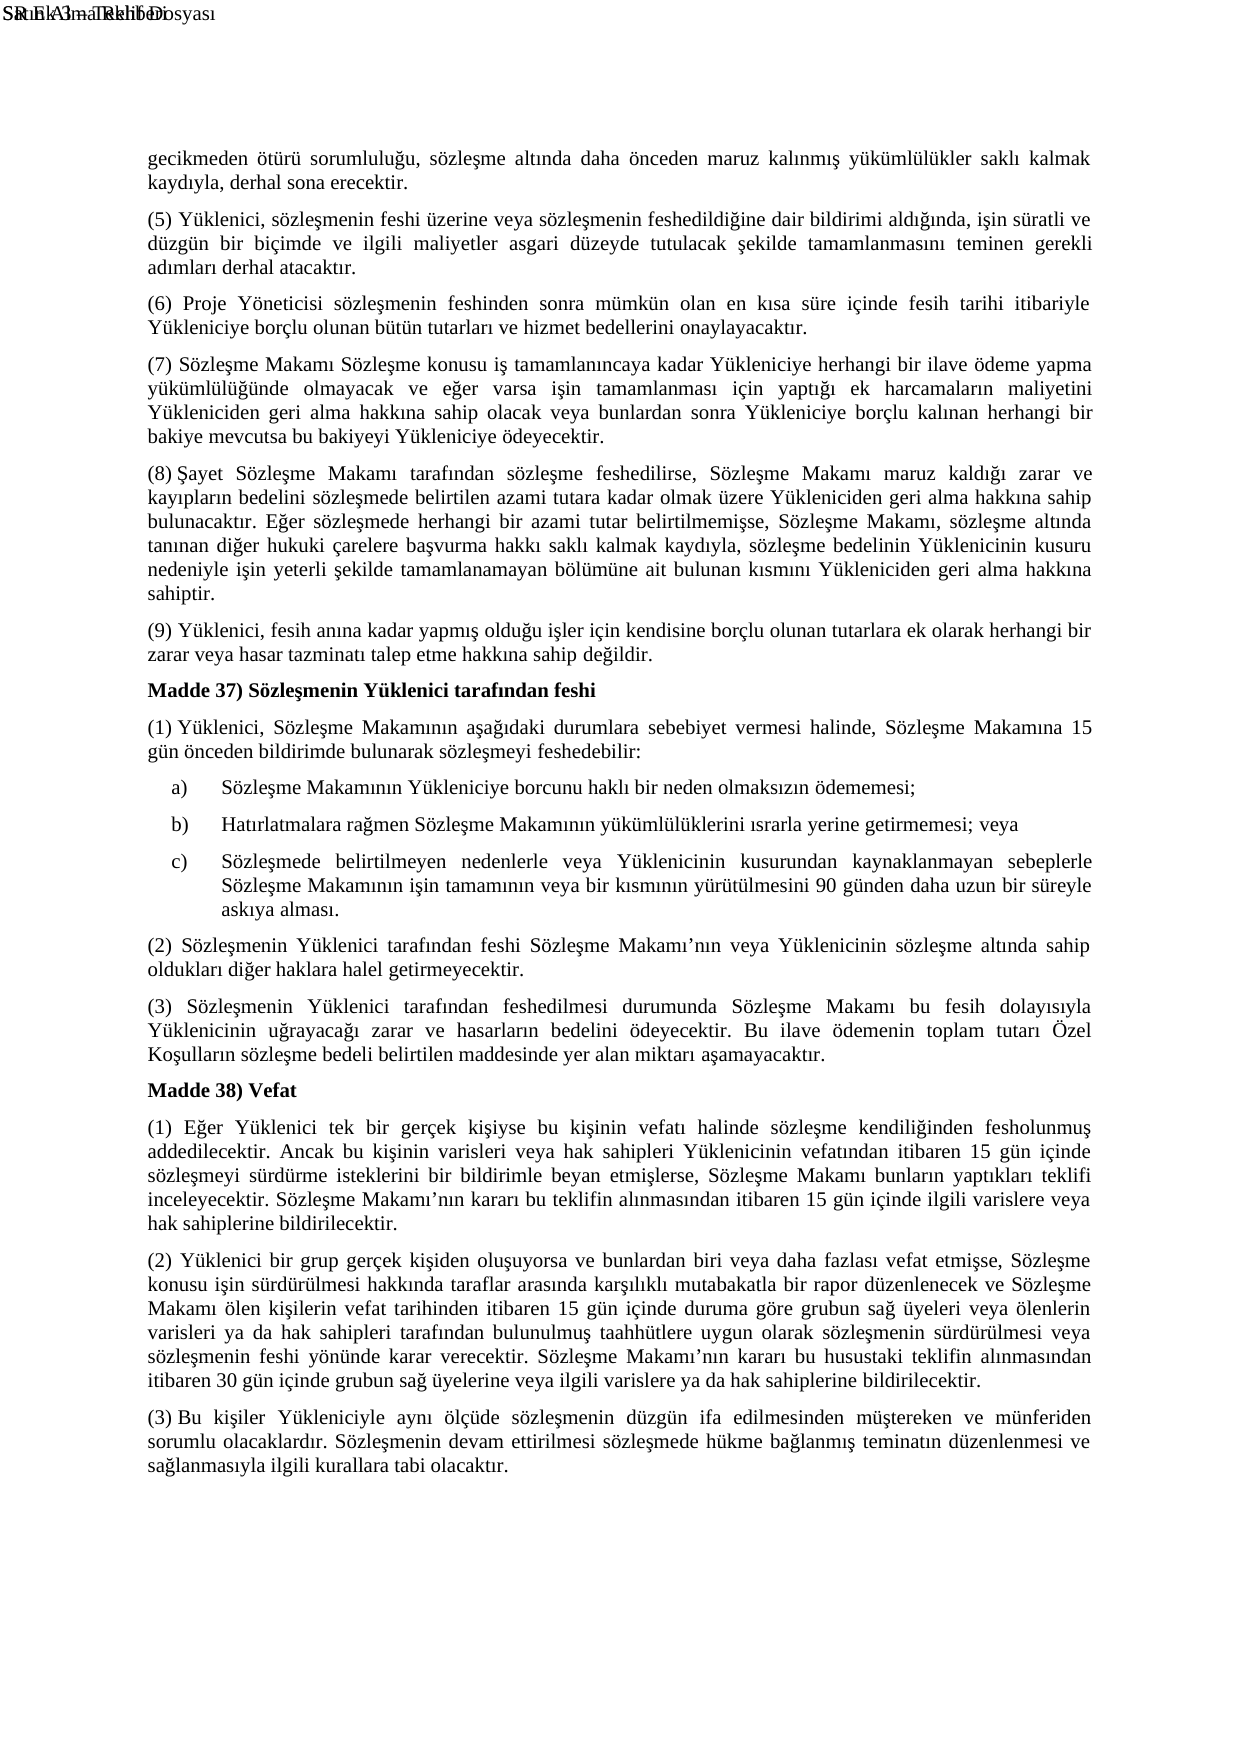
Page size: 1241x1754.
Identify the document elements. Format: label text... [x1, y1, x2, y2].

list Yüklenici, Sözleşme Makamının aşağıdaki durumlara sebebiyet vermesi halinde, Sözleşme Makamına 15 gün önceden bildirimde bulunarak sözleşmeyi feshedebilir: [147, 714, 1092, 763]
text gecikmeden ötürü sorumluluğu, sözleşme altında daha önceden maruz kalınmış yükümlülükler saklı kalmak kaydıyla, derhal sona erecektir. [147, 146, 1092, 194]
list Sözleşme Makamı Sözleşme konusu iş tamamlanıncaya kadar Yükleniciye herhangi bir ilave ödeme yapma yükümlülüğünde olmayacak ve eğer varsa işin tamamlanması için yaptığı ek harcamaların maliyetini Yükleniciden geri alma hakkına sahip olacak veya bunlardan sonra Yükleniciye borçlu kalınan herhangi bir bakiye mevcutsa bu bakiyeyi Yükleniciye ödeyecektir. [147, 352, 1093, 448]
list Şayet Sözleşme Makamı tarafından sözleşme feshedilirse, Sözleşme Makamı maruz kaldığı zarar ve kayıpların bedelini sözleşmede belirtilen azami tutara kadar olmak üzere Yükleniciden geri alma hakkına sahip bulunacaktır. Eğer sözleşmede herhangi bir azami tutar belirtilmemişse, Sözleşme Makamı, sözleşme altında tanınan diğer hukuki çarelere başvurma hakkı saklı kalmak kaydıyla, sözleşme bedelinin Yüklenicinin kusuru nedeniyle işin yeterli şekilde tamamlanamayan bölümüne ait bulunan kısmını Yükleniciden geri alma hakkına sahiptir. [147, 461, 1092, 605]
list Yüklenici bir grup gerçek kişiden oluşuyorsa ve bunlardan biri veya daha fazlası vefat etmişse, Sözleşme konusu işin sürdürülmesi hakkında taraflar arasında karşılıklı mutabakatla bir rapor düzenlenecek ve Sözleşme Makamı ölen kişilerin vefat tarihinden itibaren 15 gün içinde duruma göre grubun sağ üyeleri veya ölenlerin varisleri ya da hak sahipleri tarafından bulunulmuş taahhütlere uygun olarak sözleşmenin sürdürülmesi veya sözleşmenin feshi yönünde karar verecektir. Sözleşme Makamı’nın kararı bu husustaki teklifin alınmasından itibaren 30 gün içinde grubun sağ üyelerine veya ilgili varislere ya da hak sahiplerine bildirilecektir. [147, 1248, 1092, 1392]
list Eğer Yüklenici tek bir gerçek kişiyse bu kişinin vefatı halinde sözleşme kendiliğinden fesholunmuş addedilecektir. Ancak bu kişinin varisleri veya hak sahipleri Yüklenicinin vefatından itibaren 15 gün içinde sözleşmeyi sürdürme isteklerini bir bildirimle beyan etmişlerse, Sözleşme Makamı bunların yaptıkları teklifi inceleyecektir. Sözleşme Makamı’nın kararı bu teklifin alınmasından itibaren 15 gün içinde ilgili varislere veya hak sahiplerine bildirilecektir. [147, 1115, 1092, 1235]
subtitle Madde 38) Vefat [147, 1078, 1223, 1102]
list Yüklenici, sözleşmenin feshi üzerine veya sözleşmenin feshedildiğine dair bildirimi aldığında, işin süratli ve düzgün bir biçimde ve ilgili maliyetler asgari düzeyde tutulacak şekilde tamamlanmasını teminen gerekli adımları derhal atacaktır. [147, 206, 1093, 279]
list Sözleşmenin Yüklenici tarafından feshi Sözleşme Makamı’nın veya Yüklenicinin sözleşme altında sahip oldukları diğer haklara halel getirmeyecektir. [147, 933, 1092, 981]
list Bu kişiler Yükleniciyle aynı ölçüde sözleşmenin düzgün ifa edilmesinden müştereken ve münferiden sorumlu olacaklardır. Sözleşmenin devam ettirilmesi sözleşmede hükme bağlanmış teminatın düzenlenmesi ve sağlanmasıyla ilgili kurallara tabi olacaktır. [147, 1405, 1092, 1477]
list Sözleşme Makamının Yükleniciye borcunu haklı bir neden olmaksızın ödememesi; [171, 775, 1223, 799]
list Yüklenici, fesih anına kadar yapmış olduğu işler için kendisine borçlu olunan tutarlara ek olarak herhangi bir zarar veya hasar tazminatı talep etme hakkına sahip değildir. [147, 617, 1092, 666]
list Hatırlatmalara rağmen Sözleşme Makamının yükümlülüklerini ısrarla yerine getirmemesi; veya [171, 812, 1223, 836]
subtitle Madde 37) Sözleşmenin Yüklenici tarafından feshi [147, 678, 1223, 702]
list Proje Yöneticisi sözleşmenin feshinden sonra mümkün olan en kısa süre içinde fesih tarihi itibariyle Yükleniciye borçlu olunan bütün tutarları ve hizmet bedellerini onaylayacaktır. [147, 291, 1092, 339]
list Sözleşmenin Yüklenici tarafından feshedilmesi durumunda Sözleşme Makamı bu fesih dolayısıyla Yüklenicinin uğrayacağı zarar ve hasarların bedelini ödeyecektir. Bu ilave ödemenin toplam tutarı Özel Koşulların sözleşme bedeli belirtilen maddesinde yer alan miktarı aşamayacaktır. [147, 994, 1092, 1066]
list Sözleşmede belirtilmeyen nedenlerle veya Yüklenicinin kusurundan kaynaklanmayan sebeplerle Sözleşme Makamının işin tamamının veya bir kısmının yürütülmesini 90 günden daha uzun bir süreyle askıya alması. [171, 848, 1093, 921]
